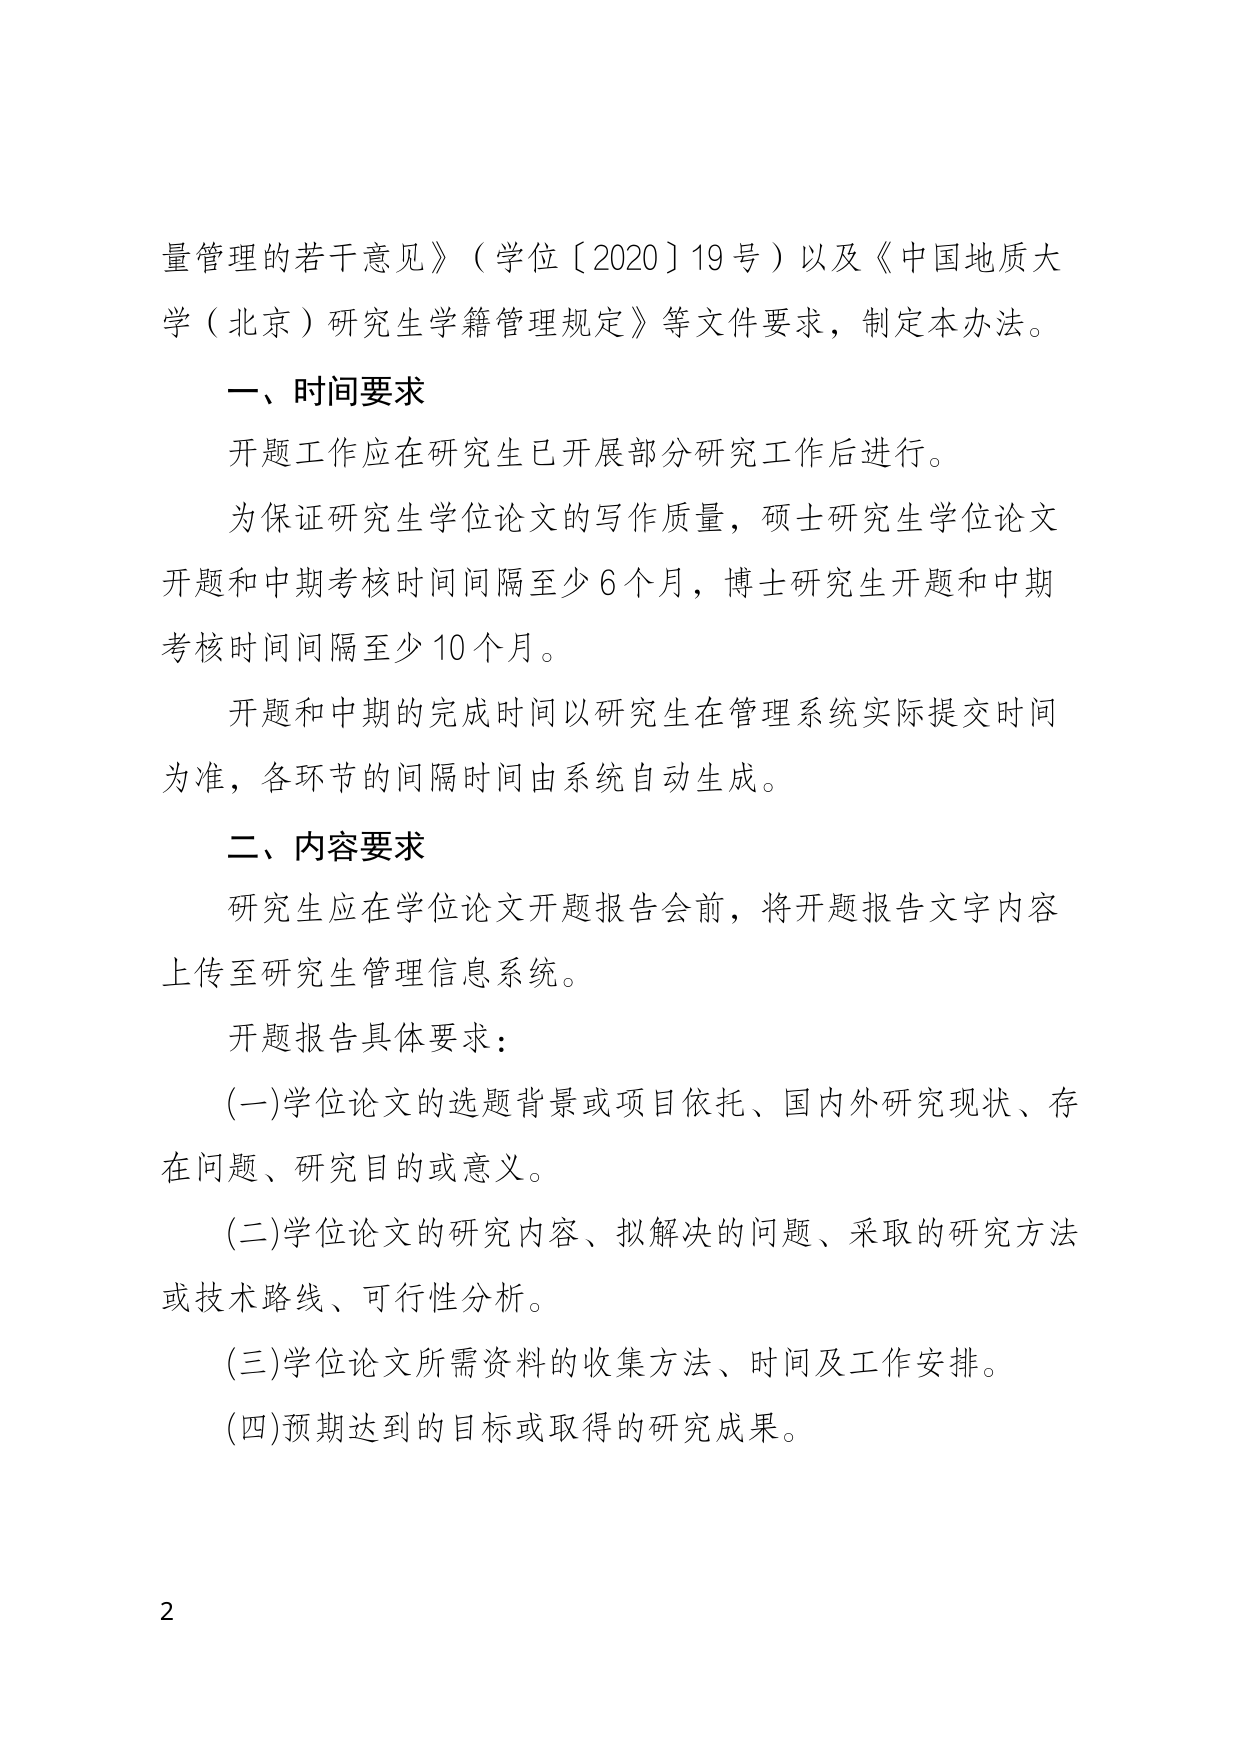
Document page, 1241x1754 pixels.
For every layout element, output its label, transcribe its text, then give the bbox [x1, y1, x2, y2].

text (三)学位论文所需资料的收集方法、时间及工作安排。 [159, 1332, 1081, 1397]
text 开题和中期的完成时间以研究生在管理系统实际提交时间为准，各环节的间隔时间由系统自动生成。 [159, 682, 1081, 812]
text 开题报告具体要求： [159, 1007, 1081, 1072]
text 开题工作应在研究生已开展部分研究工作后进行。 [159, 422, 1081, 487]
text 研究生应在学位论文开题报告会前，将开题报告文字内容上传至研究生管理信息系统。 [159, 877, 1081, 1007]
text 一、时间要求 [159, 357, 1081, 422]
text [159, 227, 1081, 357]
text (二)学位论文的研究内容、拟解决的问题、采取的研究方法或技术路线、可行性分析。 [159, 1202, 1081, 1332]
text (一)学位论文的选题背景或项目依托、国内外研究现状、存在问题、研究目的或意义。 [159, 1072, 1081, 1202]
text 为保证研究生学位论文的写作质量，硕士研究生学位论文开题和中期考核时间间隔至少6个月，博士研究生开题和中期考核时间间隔至少10个月。 [159, 487, 1081, 682]
text (四)预期达到的目标或取得的研究成果。 [159, 1397, 1081, 1462]
text 二、内容要求 [159, 812, 1081, 877]
